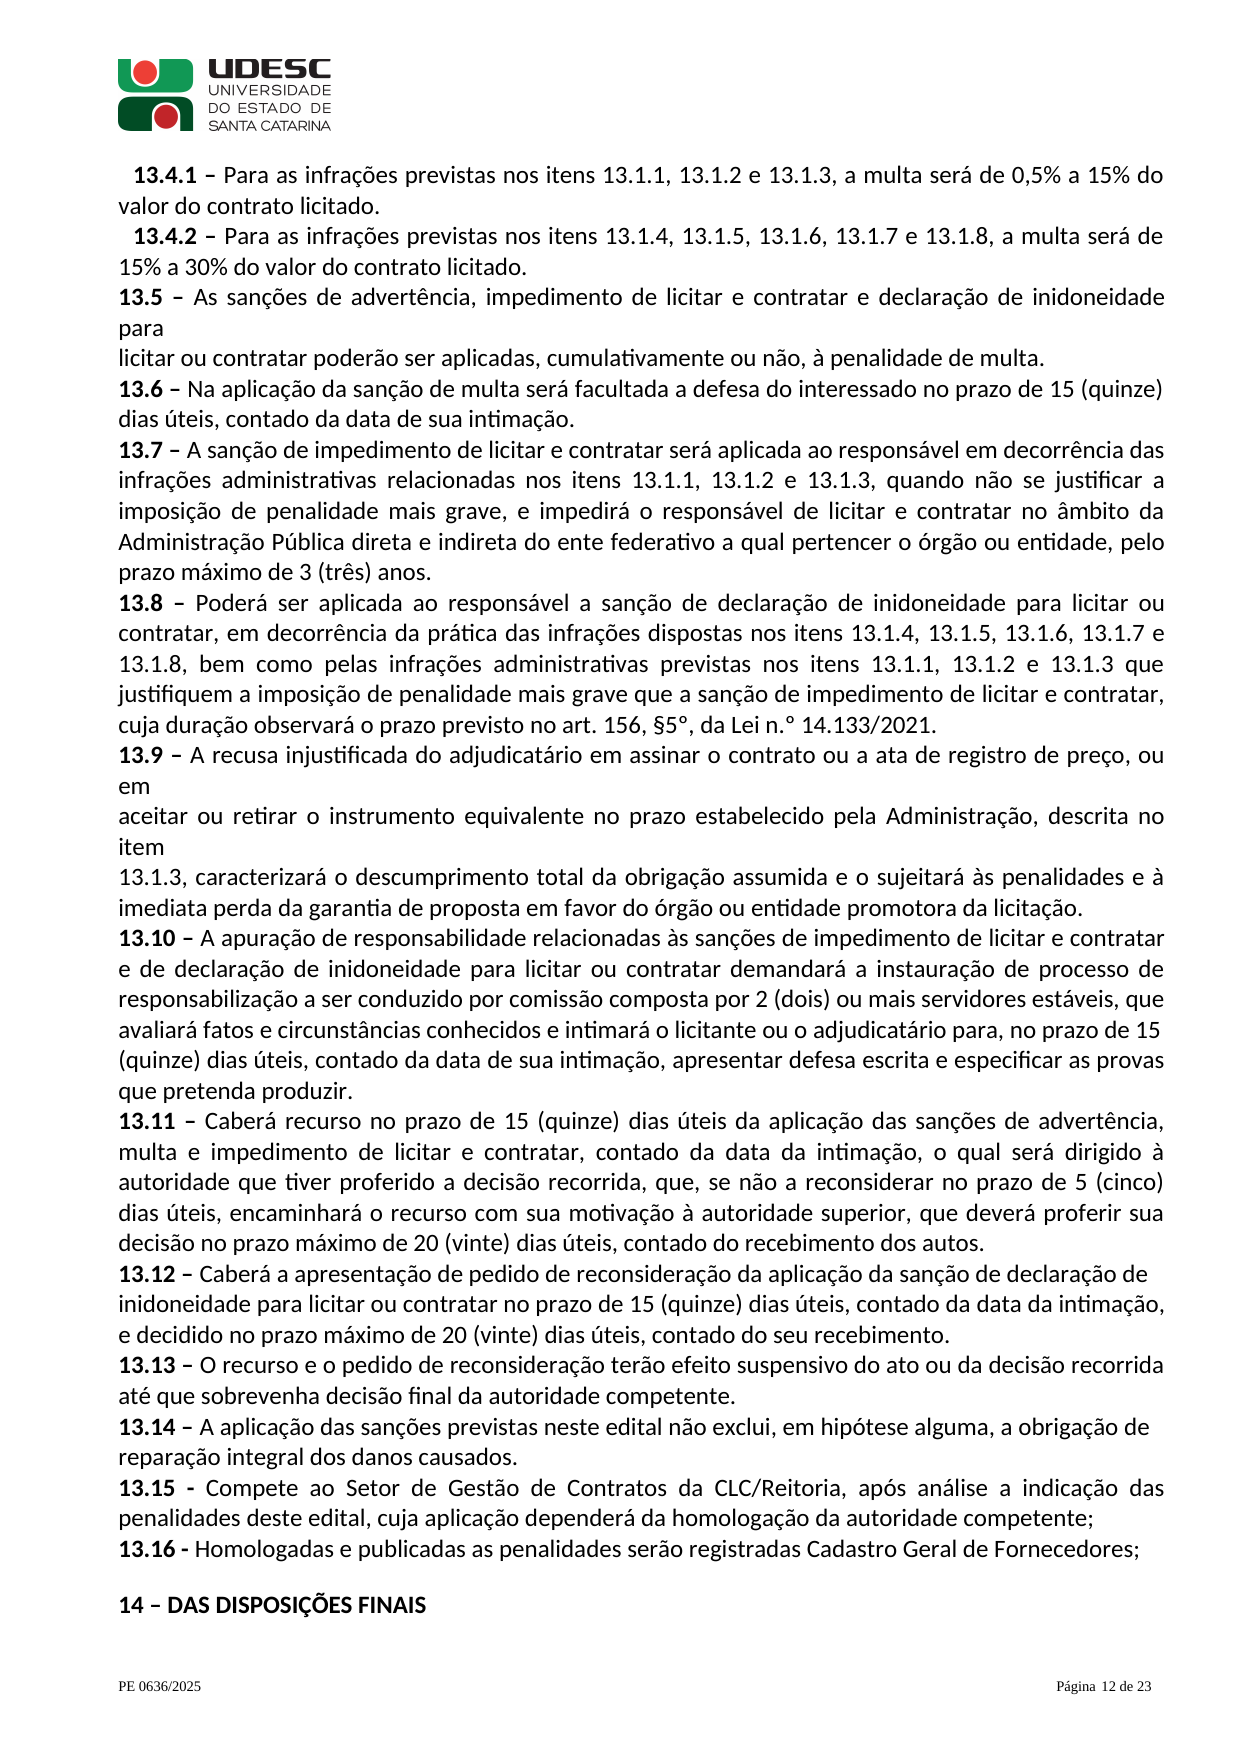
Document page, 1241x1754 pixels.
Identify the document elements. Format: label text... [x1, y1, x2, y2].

text 13.1.3, caracterizará o descumprimento total da obrigação assumida e o sujeitará às penalidades e à imediata perda da garantia de proposta em favor do órgão ou entidade promotora da licitação. [118, 861, 1166, 922]
picture [118, 59, 331, 131]
text 13.10 – A apuração de responsabilidade relacionadas às sanções de impedimento de licitar e contratar e de declaração de inidoneidade para licitar ou contratar demandará a instauração de processo de responsabilização a ser conduzido por comissão composta por 2 (dois) ou mais servidores estáveis, que [118, 922, 1166, 1014]
text aceitar ou retirar o instrumento equivalente no prazo estabelecido pela Administração, descrita no item [118, 800, 1166, 861]
text 13.5 – As sanções de advertência, impedimento de licitar e contratar e declaração de inidoneidade para [118, 281, 1166, 342]
text 13.11 – Caberá recurso no prazo de 15 (quinze) dias úteis da aplicação das sanções de advertência, multa e impedimento de licitar e contratar, contado da data da intimação, o qual será dirigido à autoridade que tiver proferido a decisão recorrida, que, se não a reconsiderar no prazo de 5 (cinco) dias úteis, encaminhará o recurso com sua motivação à autoridade superior, que deverá proferir sua decisão no prazo máximo de 20 (vinte) dias úteis, contado do recebimento dos autos. [118, 1106, 1166, 1258]
text 13.6 – Na aplicação da sanção de multa será facultada a defesa do interessado no prazo de 15 (quinze) dias úteis, contado da data de sua intimação. [118, 373, 1166, 434]
text 13.7 – A sanção de impedimento de licitar e contratar será aplicada ao responsável em decorrência das [118, 434, 1166, 464]
text 13.4.2 – Para as infrações previstas nos itens 13.1.4, 13.1.5, 13.1.6, 13.1.7 e 13.1.8, a multa será de 15% a 30% do valor do contrato licitado. [118, 220, 1166, 281]
text 13.14 – A aplicação das sanções previstas neste edital não exclui, em hipótese alguma, a obrigação de [118, 1411, 1166, 1441]
text 13.15 - Compete ao Setor de Gestão de Contratos da CLC/Reitoria, após análise a indicação das penalidades deste edital, cuja aplicação dependerá da homologação da autoridade competente; [118, 1472, 1166, 1533]
text licitar ou contratar poderão ser aplicadas, cumulativamente ou não, à penalidade de multa. [118, 342, 1166, 373]
text 13.12 – Caberá a apresentação de pedido de reconsideração da aplicação da sanção de declaração de [118, 1258, 1166, 1289]
text 13.13 – O recurso e o pedido de reconsideração terão efeito suspensivo do ato ou da decisão recorrida até que sobrevenha decisão final da autoridade competente. [118, 1350, 1166, 1411]
text (quinze) dias úteis, contado da data de sua intimação, apresentar defesa escrita e especificar as provas que pretenda produzir. [118, 1044, 1166, 1106]
text 13.9 – A recusa injustificada do adjudicatário em assinar o contrato ou a ata de registro de preço, ou em [118, 739, 1166, 800]
text 14 – DAS DISPOSIÇÕES FINAIS [118, 1589, 1166, 1619]
text avaliará fatos e circunstâncias conhecidos e intimará o licitante ou o adjudicatário para, no prazo de 15 [118, 1014, 1166, 1044]
text infrações administrativas relacionadas nos itens 13.1.1, 13.1.2 e 13.1.3, quando não se justificar a imposição de penalidade mais grave, e impedirá o responsável de licitar e contratar no âmbito da Administração Pública direta e indireta do ente federativo a qual pertencer o órgão ou entidade, pelo prazo máximo de 3 (três) anos. [118, 464, 1166, 587]
text reparação integral dos danos causados. [118, 1441, 1166, 1472]
text 13.16 - Homologadas e publicadas as penalidades serão registradas Cadastro Geral de Fornecedores; [118, 1533, 1166, 1563]
text 13.8 – Poderá ser aplicada ao responsável a sanção de declaração de inidoneidade para licitar ou contratar, em decorrência da prática das infrações dispostas nos itens 13.1.4, 13.1.5, 13.1.6, 13.1.7 e 13.1.8, bem como pelas infrações administrativas previstas nos itens 13.1.1, 13.1.2 e 13.1.3 que justifiquem a imposição de penalidade mais grave que a sanção de impedimento de licitar e contratar, cuja duração observará o prazo previsto no art. 156, §5º, da Lei n.º 14.133/2021. [118, 587, 1166, 739]
text inidoneidade para licitar ou contratar no prazo de 15 (quinze) dias úteis, contado da data da intimação, e decidido no prazo máximo de 20 (vinte) dias úteis, contado do seu recebimento. [118, 1289, 1166, 1350]
text 13.4.1 – Para as infrações previstas nos itens 13.1.1, 13.1.2 e 13.1.3, a multa será de 0,5% a 15% do valor do contrato licitado. [118, 159, 1166, 220]
